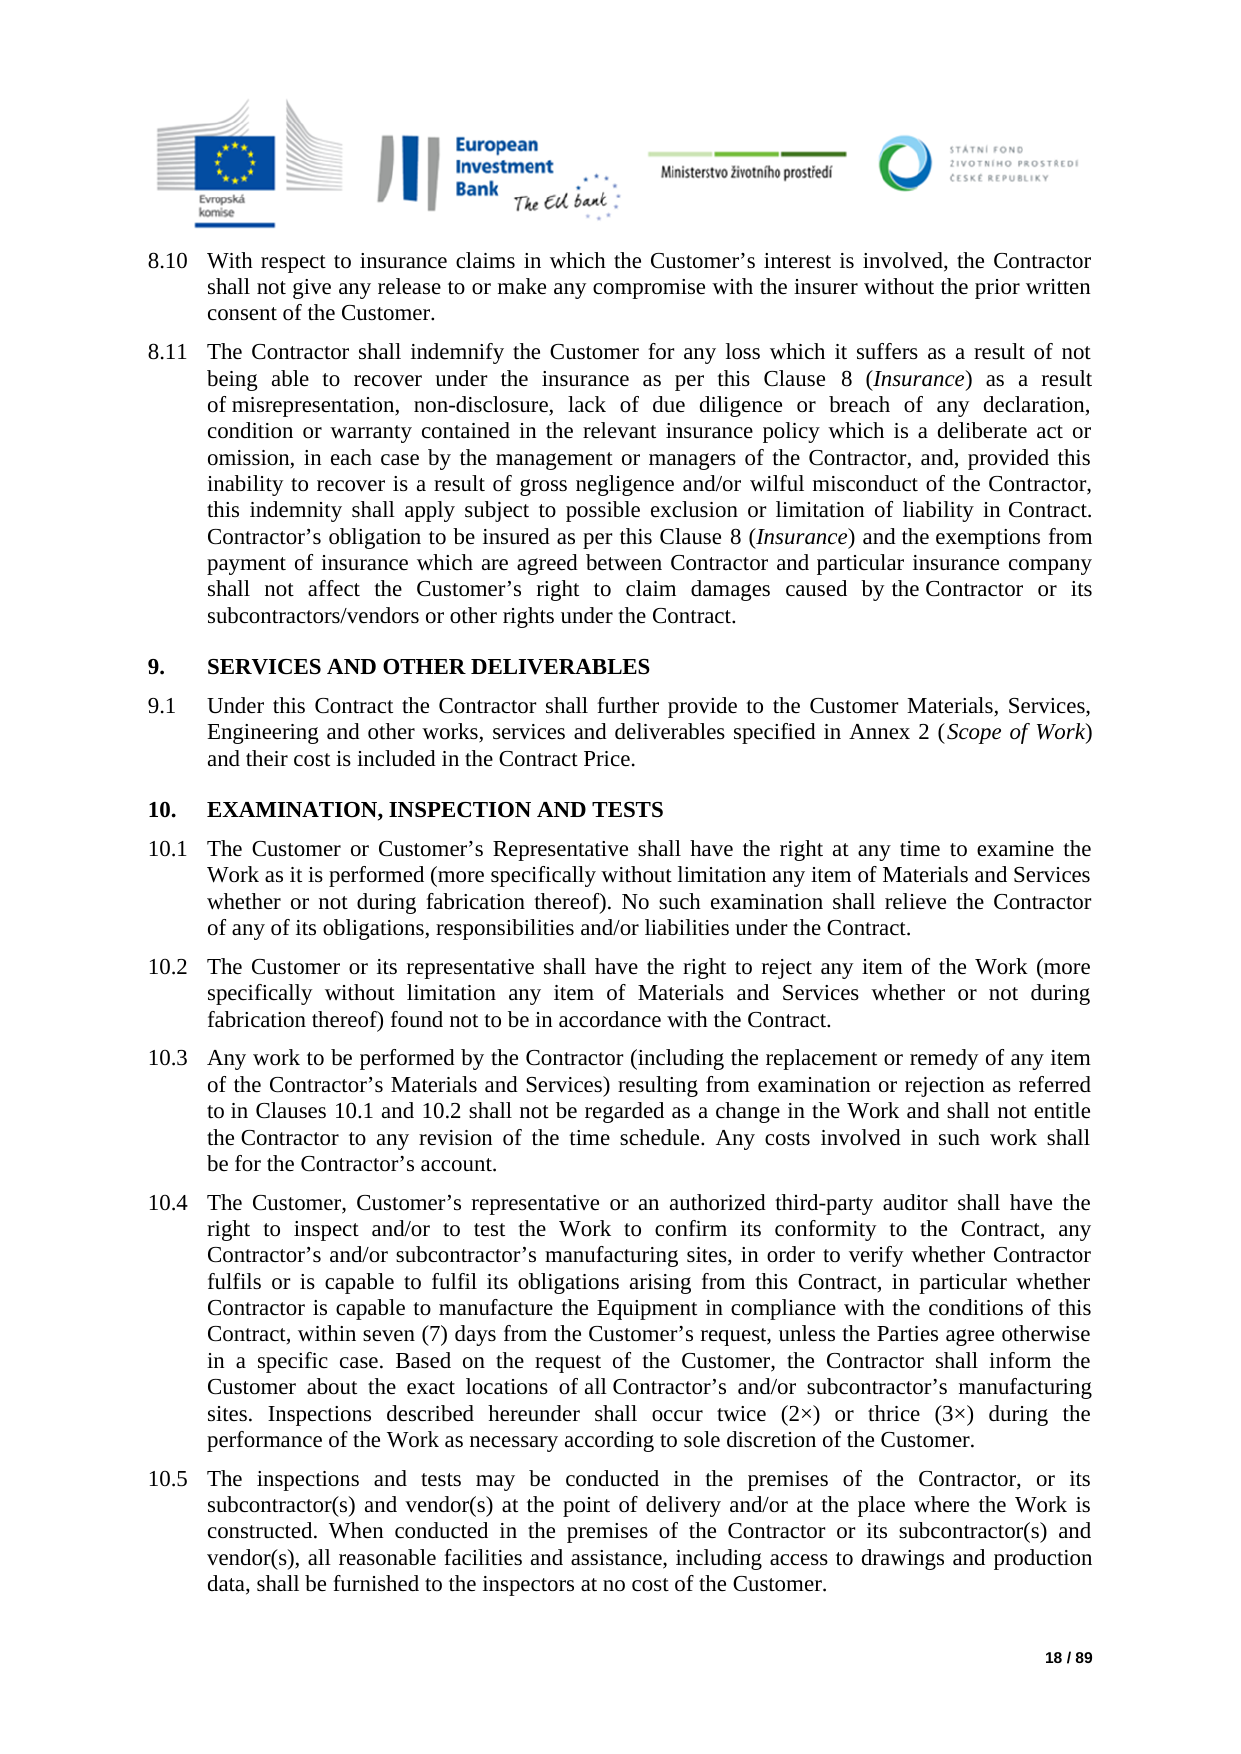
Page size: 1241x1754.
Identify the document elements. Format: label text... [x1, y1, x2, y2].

text Any work to be performed by the Contractor (including the replacement or remedy of any item of the Contractor’s Materials and Services) resulting from examination or rejection as referred to in Clauses 10.1 and 10.2 shall not be regarded as a change in the Work and shall not entitle the Contractor to any revision of the time schedule. Any costs involved in such work shall be for the Contractor’s account. [148, 1044, 1092, 1176]
text Under this Contract the Contractor shall further provide to the Customer Materials, Services, Engineering and other works, services and deliverables specified in Annex 2 (Scope of Work) and their cost is included in the Contract Price. [148, 692, 1092, 771]
picture [147, 87, 1093, 235]
text With respect to insurance claims in which the Customer’s interest is involved, the Contractor shall not give any release to or make any compromise with the insurer without the prior written consent of the Customer. [148, 247, 1092, 326]
text SERVICES AND OTHER DELIVERABLES [148, 653, 1092, 679]
text The Contractor shall indemnify the Customer for any loss which it suffers as a result of not being able to recover under the insurance as per this Clause 8 (Insurance) as a result of misrepresentation, non-disclosure, lack of due diligence or breach of any declaration, condition or warranty contained in the relevant insurance policy which is a deliberate act or omission, in each case by the management or managers of the Contractor, and, provided this inability to recover is a result of gross negligence and/or wilful misconduct of the Contractor, this indemnity shall apply subject to possible exclusion or limitation of liability in Contract. Contractor’s obligation to be insured as per this Clause 8 (Insurance) and the exemptions from payment of insurance which are agreed between Contractor and particular insurance company shall not affect the Customer’s right to claim damages caused by the Contractor or its subcontractors/vendors or other rights under the Contract. [148, 338, 1092, 628]
text The Customer or its representative shall have the right to reject any item of the Work (more specifically without limitation any item of Materials and Services whether or not during fabrication thereof) found not to be in accordance with the Contract. [148, 953, 1092, 1032]
text The Customer or Customer’s Representative shall have the right at any time to examine the Work as it is performed (more specifically without limitation any item of Materials and Services whether or not during fabrication thereof). No such examination shall relieve the Contractor of any of its obligations, responsibilities and/or liabilities under the Contract. [148, 835, 1092, 940]
text EXAMINATION, INSPECTION AND TESTS [148, 796, 1092, 822]
text The inspections and tests may be conducted in the premises of the Contractor, or its subcontractor(s) and vendor(s) at the point of delivery and/or at the place where the Work is constructed. When conducted in the premises of the Contractor or its subcontractor(s) and vendor(s), all reasonable facilities and assistance, including access to drawings and production data, shall be furnished to the inspectors at no cost of the Customer. [148, 1465, 1092, 1597]
text The Customer, Customer’s representative or an authorized third-party auditor shall have the right to inspect and/or to test the Work to confirm its conformity to the Contract, any Contractor’s and/or subcontractor’s manufacturing sites, in order to verify whether Contractor fulfils or is capable to fulfil its obligations arising from this Contract, in particular whether Contractor is capable to manufacture the Equipment in compliance with the conditions of this Contract, within seven (7) days from the Customer’s request, unless the Parties agree otherwise in a specific case. Based on the request of the Customer, the Contractor shall inform the Customer about the exact locations of all Contractor’s and/or subcontractor’s manufacturing sites. Inspections described hereunder shall occur twice (2×) or thrice (3×) during the performance of the Work as necessary according to sole discretion of the Customer. [148, 1189, 1092, 1452]
